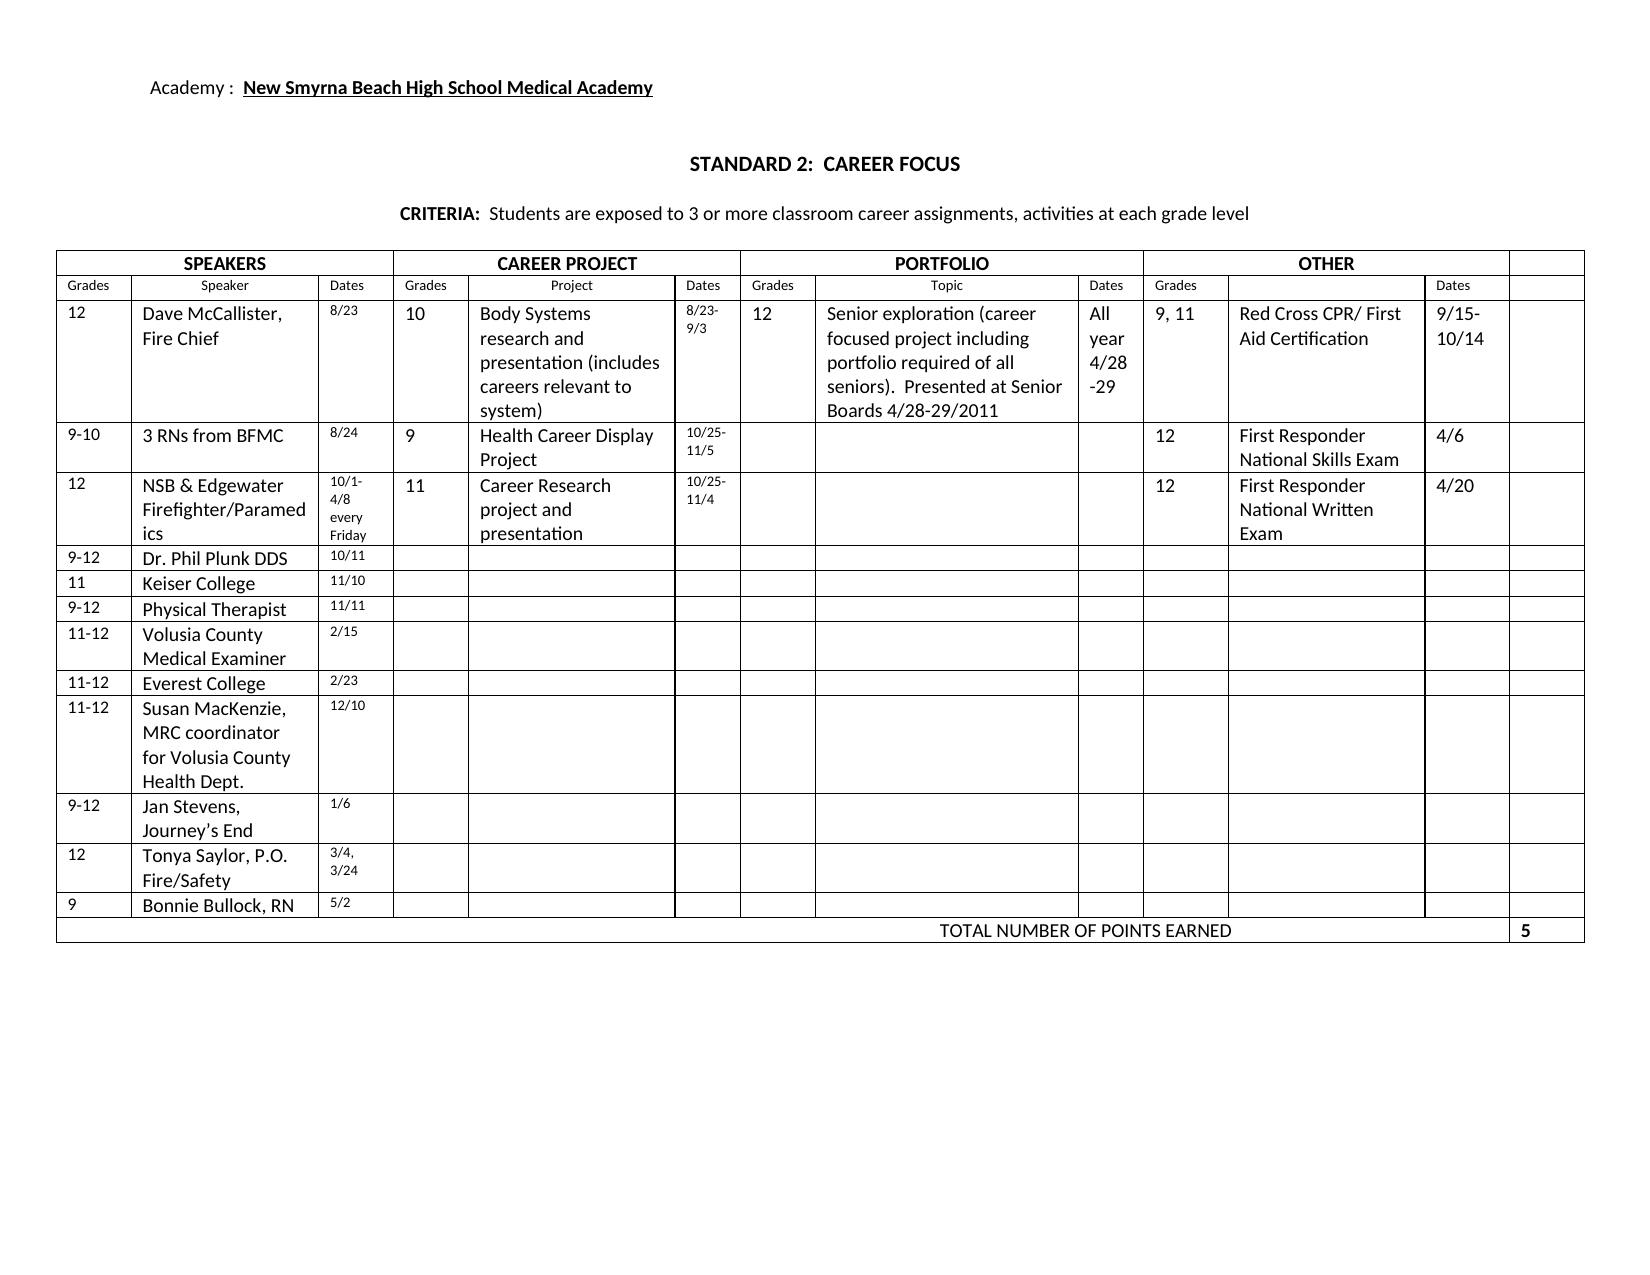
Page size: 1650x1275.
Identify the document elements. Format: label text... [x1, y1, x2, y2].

table_cell [469, 696, 674, 793]
table_cell 9, 11 [1144, 301, 1228, 422]
table_cell [676, 597, 740, 621]
table_cell [469, 571, 674, 596]
table_cell Career Research project and presentation [469, 473, 674, 545]
table_cell Grades [741, 276, 815, 300]
table_cell [676, 794, 740, 842]
table_cell [741, 794, 815, 842]
table_cell Dates [1426, 276, 1509, 300]
table_cell [816, 794, 1078, 842]
table_cell [741, 844, 815, 892]
table_cell [816, 473, 1078, 545]
table_cell [469, 597, 674, 621]
table_cell 11-12 [57, 696, 131, 793]
table_cell [1079, 844, 1143, 892]
table_cell 12/10 [319, 696, 393, 793]
table_cell [741, 571, 815, 596]
table_cell 12 [1144, 473, 1228, 545]
table_cell Tonya Saylor, P.O. Fire/Safety [132, 844, 318, 892]
table_cell [1079, 893, 1143, 917]
table_cell 10 [394, 301, 468, 422]
table_cell [1426, 671, 1509, 695]
table_cell Grades [1144, 276, 1228, 300]
table_cell First Responder National Skills Exam [1229, 423, 1424, 472]
table_cell [1144, 794, 1228, 842]
table_cell Grades [57, 276, 131, 300]
table_cell [816, 597, 1078, 621]
table_cell [1426, 622, 1509, 670]
table_cell 9-12 [57, 597, 131, 621]
table_cell [676, 696, 740, 793]
table_cell Keiser College [132, 571, 318, 596]
table_cell 9 [57, 893, 131, 917]
table_cell 11-12 [57, 671, 131, 695]
table_cell [741, 622, 815, 670]
table_cell [1079, 671, 1143, 695]
table_header [1510, 251, 1584, 275]
table_cell NSB & Edgewater Firefighter/Paramedics [132, 473, 318, 545]
table_cell [394, 671, 468, 695]
table_cell [1144, 844, 1228, 892]
table_cell [816, 671, 1078, 695]
table_cell [394, 622, 468, 670]
table_cell [394, 696, 468, 793]
table_cell [1510, 423, 1584, 472]
table_cell [676, 671, 740, 695]
table_cell [816, 622, 1078, 670]
table_cell [1079, 597, 1143, 621]
table_cell [394, 571, 468, 596]
table_cell [1510, 597, 1584, 621]
table_cell [469, 546, 674, 570]
table_cell 9-12 [57, 794, 131, 842]
table_cell [676, 546, 740, 570]
table_cell [1144, 571, 1228, 596]
table_cell [1144, 597, 1228, 621]
table_cell [394, 844, 468, 892]
table_cell Volusia County Medical Examiner [132, 622, 318, 670]
table_cell [816, 893, 1078, 917]
table_cell [676, 893, 740, 917]
table_cell 12 [741, 301, 815, 422]
table_cell Dr. Phil Plunk DDS [132, 546, 318, 570]
table_cell 12 [57, 301, 131, 422]
table_cell [469, 622, 674, 670]
table_cell [1144, 622, 1228, 670]
table_cell 8/23 [319, 301, 393, 422]
table_cell 12 [1144, 423, 1228, 472]
table_cell [1079, 571, 1143, 596]
table_cell Body Systems research and presentation (includes careers relevant to system) [469, 301, 674, 422]
table_cell [1426, 571, 1509, 596]
table_cell Everest College [132, 671, 318, 695]
table_cell [741, 597, 815, 621]
table_cell [1510, 301, 1584, 422]
table_cell [1229, 571, 1424, 596]
table_cell [1510, 473, 1584, 545]
table_cell 9-12 [57, 546, 131, 570]
table_cell Dates [676, 276, 740, 300]
table_cell 4/20 [1426, 473, 1509, 545]
table_cell [1510, 671, 1584, 695]
table_cell Project [469, 276, 674, 300]
table_cell All year 4/28-29 [1079, 301, 1143, 422]
table_cell Dave McCallister, Fire Chief [132, 301, 318, 422]
table_cell Topic [816, 276, 1078, 300]
table_cell 8/24 [319, 423, 393, 472]
table_header SPEAKERS [57, 251, 393, 275]
table_cell 12 [57, 844, 131, 892]
table_cell [1426, 794, 1509, 842]
table_cell 10/25-11/4 [676, 473, 740, 545]
table_cell 8/23-9/3 [676, 301, 740, 422]
table_cell [741, 546, 815, 570]
table_cell 4/6 [1426, 423, 1509, 472]
table_cell [1079, 473, 1143, 545]
table_cell [1079, 794, 1143, 842]
table_cell [1229, 622, 1424, 670]
table_cell [1229, 794, 1424, 842]
table_cell 11 [394, 473, 468, 545]
table_cell [1229, 276, 1424, 300]
table_cell [816, 696, 1078, 793]
text CRITERIA: Students are exposed to 3 or more classroom career assignments, activities at each grade level [150, 201, 1500, 226]
table_cell [1079, 622, 1143, 670]
table_cell 2/23 [319, 671, 393, 695]
table_cell 9/15-10/14 [1426, 301, 1509, 422]
table_header CAREER PROJECT [394, 251, 740, 275]
table_cell 3/4, 3/24 [319, 844, 393, 892]
text STANDARD 2: CAREER FOCUS [150, 150, 1500, 177]
table_cell [1510, 571, 1584, 596]
table_cell [741, 671, 815, 695]
table_cell 1/6 [319, 794, 393, 842]
table_cell Bonnie Bullock, RN [132, 893, 318, 917]
table_cell 10/25-11/5 [676, 423, 740, 472]
table_cell [1229, 671, 1424, 695]
table_cell [816, 844, 1078, 892]
table_cell Red Cross CPR/ First Aid Certification [1229, 301, 1424, 422]
table_cell [1510, 844, 1584, 892]
table_cell [1229, 546, 1424, 570]
table_cell 11 [57, 571, 131, 596]
table_cell Susan MacKenzie, MRC coordinator for Volusia County Health Dept. [132, 696, 318, 793]
table_cell [394, 893, 468, 917]
table_cell Dates [1079, 276, 1143, 300]
table_cell 9 [394, 423, 468, 472]
table_cell 10/11 [319, 546, 393, 570]
table_cell [1426, 546, 1509, 570]
table_header PORTFOLIO [741, 251, 1143, 275]
table_cell [469, 671, 674, 695]
table_cell 5/2 [319, 893, 393, 917]
table_cell 9-10 [57, 423, 131, 472]
table_cell [676, 844, 740, 892]
table_cell Physical Therapist [132, 597, 318, 621]
table_cell 10/1-4/8 every Friday [319, 473, 393, 545]
table_cell [1426, 696, 1509, 793]
table_cell [394, 794, 468, 842]
table_cell Senior exploration (career focused project including portfolio required of all seniors). Presented at Senior Boards 4/28-29/2011 [816, 301, 1078, 422]
table_cell Speaker [132, 276, 318, 300]
table_cell [1426, 893, 1509, 917]
table_cell Dates [319, 276, 393, 300]
table_cell [1229, 893, 1424, 917]
table_cell [1079, 546, 1143, 570]
table_cell 11/11 [319, 597, 393, 621]
table_cell [1229, 597, 1424, 621]
table_cell [1079, 696, 1143, 793]
table_cell [741, 893, 815, 917]
table_cell [1510, 276, 1584, 300]
table_cell [741, 423, 815, 472]
table_cell [1144, 893, 1228, 917]
table_cell [469, 794, 674, 842]
table_cell [1426, 844, 1509, 892]
table_cell [394, 597, 468, 621]
table_cell 11/10 [319, 571, 393, 596]
table_cell [816, 571, 1078, 596]
table_cell [394, 546, 468, 570]
table_cell [1510, 696, 1584, 793]
table_cell [1144, 696, 1228, 793]
table_cell 12 [57, 473, 131, 545]
table_cell [1510, 622, 1584, 670]
table_cell 2/15 [319, 622, 393, 670]
table_cell [1144, 671, 1228, 695]
table_cell [1510, 546, 1584, 570]
table_cell 11-12 [57, 622, 131, 670]
table_cell [469, 893, 674, 917]
table_cell [1229, 696, 1424, 793]
table_cell [469, 844, 674, 892]
table_cell [1510, 893, 1584, 917]
table_cell [1426, 597, 1509, 621]
table_cell [676, 622, 740, 670]
table_cell 3 RNs from BFMC [132, 423, 318, 472]
table_cell [676, 571, 740, 596]
table_cell Grades [394, 276, 468, 300]
table_header OTHER [1144, 251, 1509, 275]
table_cell [741, 696, 815, 793]
table_cell [741, 473, 815, 545]
table_cell [816, 546, 1078, 570]
table_cell Jan Stevens, Journey’s End [132, 794, 318, 842]
table_cell [1229, 844, 1424, 892]
table_cell [1079, 423, 1143, 472]
table_cell First Responder National Written Exam [1229, 473, 1424, 545]
table_cell TOTAL NUMBER OF POINTS EARNED [57, 918, 1509, 942]
table_cell [1144, 546, 1228, 570]
table_cell [1510, 794, 1584, 842]
table_cell [816, 423, 1078, 472]
table_cell 5 [1510, 918, 1584, 942]
table_cell Health Career Display Project [469, 423, 674, 472]
